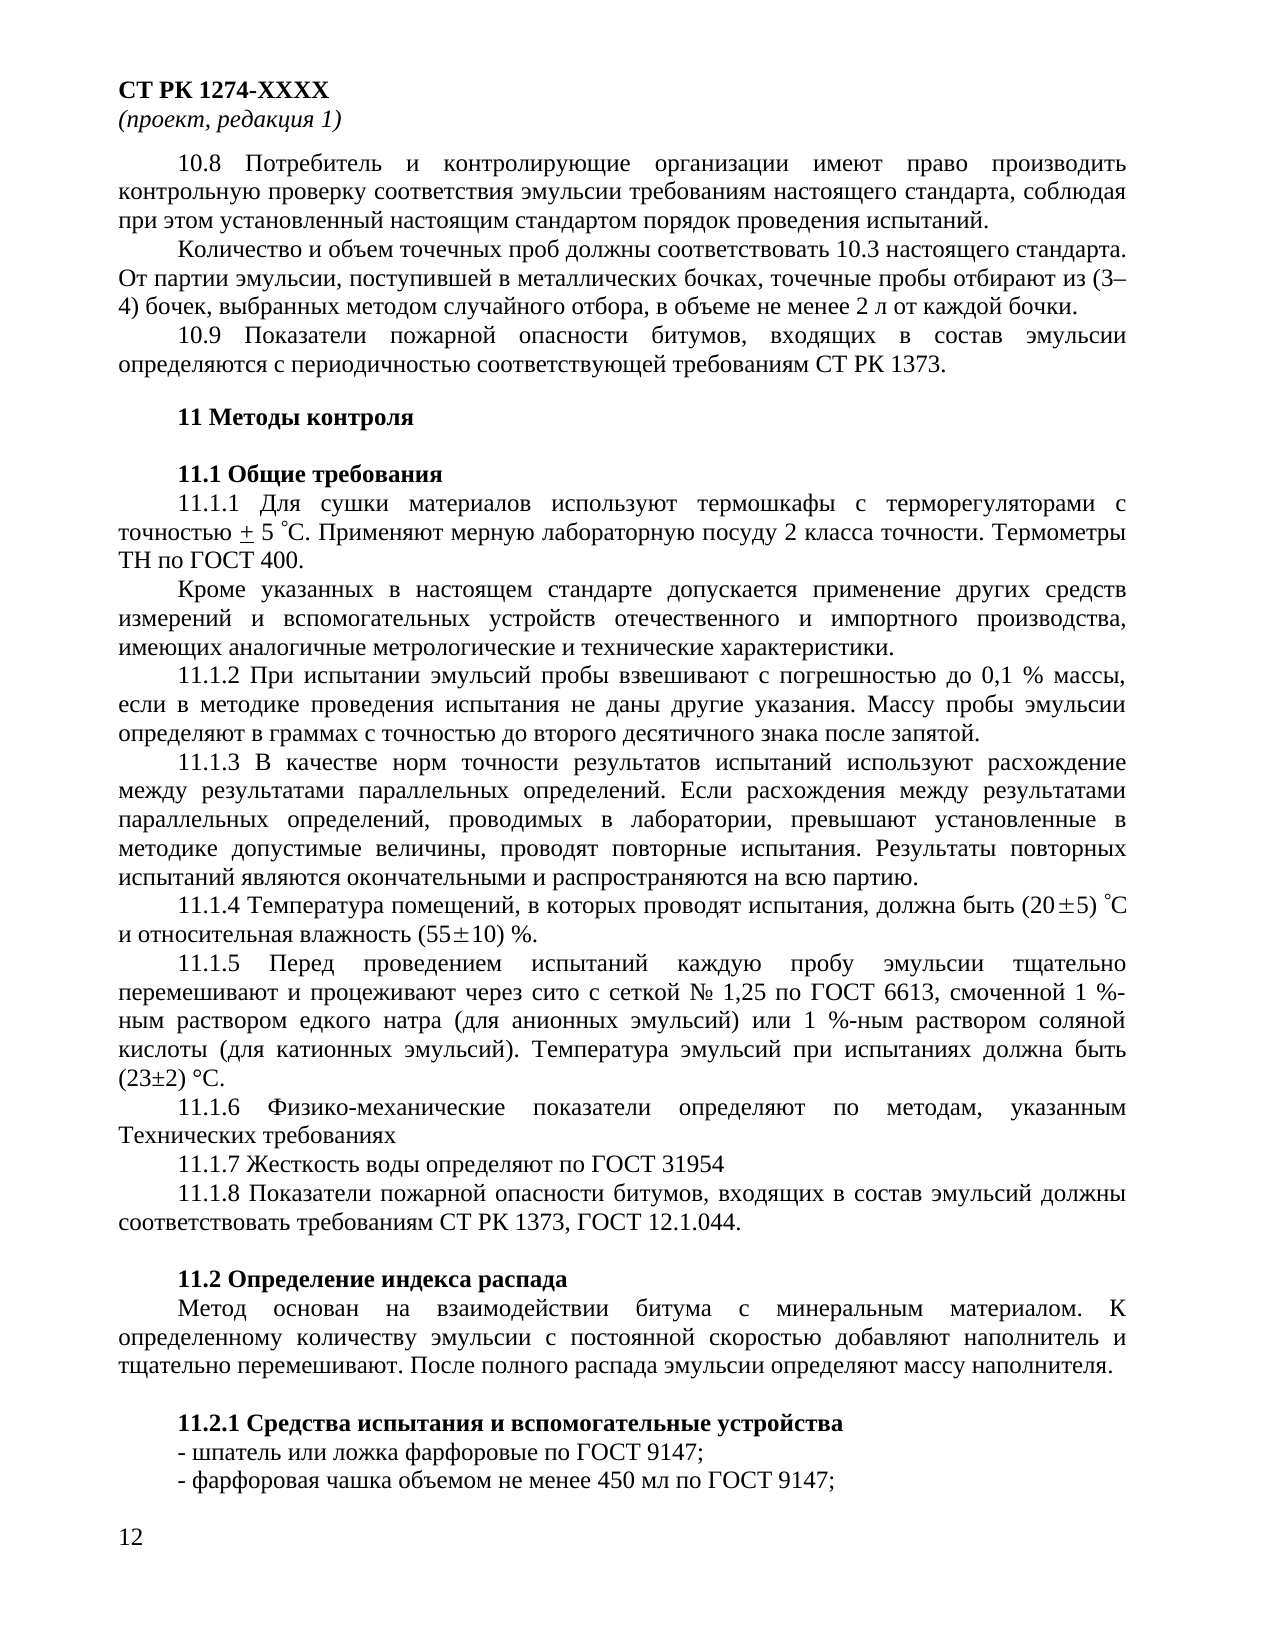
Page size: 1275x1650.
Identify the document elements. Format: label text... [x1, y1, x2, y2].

text 11 Методы контроля [118, 402, 1127, 431]
text 11.1 Общие требования [118, 459, 1127, 488]
text 11.1.2 При испытании эмульсий пробы взвешивают с погрешностью до 0,1 % массы, если в методике проведения испытания не даны другие указания. Массу пробы эмульсии определяют в граммах с точностью до второго десятичного знака после запятой. [118, 661, 1127, 747]
text 10.9 Показатели пожарной опасности битумов, входящих в состав эмульсии определяются с периодичностью соответствующей требованиям СТ РК 1373. [118, 320, 1127, 378]
text 11.1.3 В качестве норм точности результатов испытаний используют расхождение между результатами параллельных определений. Если расхождения между результатами параллельных определений, проводимых в лаборатории, превышают установленные в методике допустимые величины, проводят повторные испытания. Результаты повторных испытаний являются окончательными и распространяются на всю партию. [118, 747, 1127, 891]
text 11.1.4 Температура помещений, в которых проводят испытания, должна быть (205) С и относительная влажность (5510) %. [118, 891, 1127, 948]
text 11.2 Определение индекса распада [118, 1264, 1127, 1293]
text 11.1.7 Жесткость воды определяют по ГОСТ 31954 [118, 1149, 1127, 1178]
text 11.1.8 Показатели пожарной опасности битумов, входящих в состав эмульсий должны соответствовать требованиям СТ РК 1373, ГОСТ 12.1.044. [118, 1178, 1127, 1236]
text 11.1.6 Физико-механические показатели определяют по методам, указанным Технических требованиях [118, 1092, 1127, 1149]
text Количество и объем точечных проб должны соответствовать 10.3 настоящего стандарта. От партии эмульсии, поступившей в металлических бочках, точечные пробы отбирают из (3–4) бочек, выбранных методом случайного отбора, в объеме не менее 2 л от каждой бочки. [118, 234, 1127, 320]
text Кроме указанных в настоящем стандарте допускается применение других средств измерений и вспомогательных устройств отечественного и импортного производства, имеющих аналогичные метрологические и технические характеристики. [118, 574, 1127, 661]
text - фарфоровая чашка объемом не менее 450 мл по ГОСТ 9147; [118, 1466, 1127, 1494]
text 11.1.1 Для сушки материалов используют термошкафы с терморегуляторами с точностью + 5 С. Применяют мерную лабораторную посуду 2 класса точности. Термометры ТН по ГОСТ 400. [118, 488, 1127, 574]
text - шпатель или ложка фарфоровые по ГОСТ 9147; [118, 1437, 1127, 1466]
text Метод основан на взаимодействии битума с минеральным материалом. К определенному количеству эмульсии с постоянной скоростью добавляют наполнитель и тщательно перемешивают. После полного распада эмульсии определяют массу наполнителя. [118, 1293, 1127, 1379]
text 11.1.5 Перед проведением испытаний каждую пробу эмульсии тщательно перемешивают и процеживают через сито с сеткой № 1,25 по ГОСТ 6613, смоченной 1 %-ным раствором едкого натра (для анионных эмульсий) или 1 %-ным раствором соляной кислоты (для катионных эмульсий). Температура эмульсий при испытаниях должна быть (23±2) °С. [118, 948, 1127, 1092]
text 11.2.1 Средства испытания и вспомогательные устройства [118, 1408, 1127, 1437]
text 10.8 Потребитель и контролирующие организации имеют право производить контрольную проверку соответствия эмульсии требованиям настоящего стандарта, соблюдая при этом установленный настоящим стандартом порядок проведения испытаний. [118, 148, 1127, 234]
